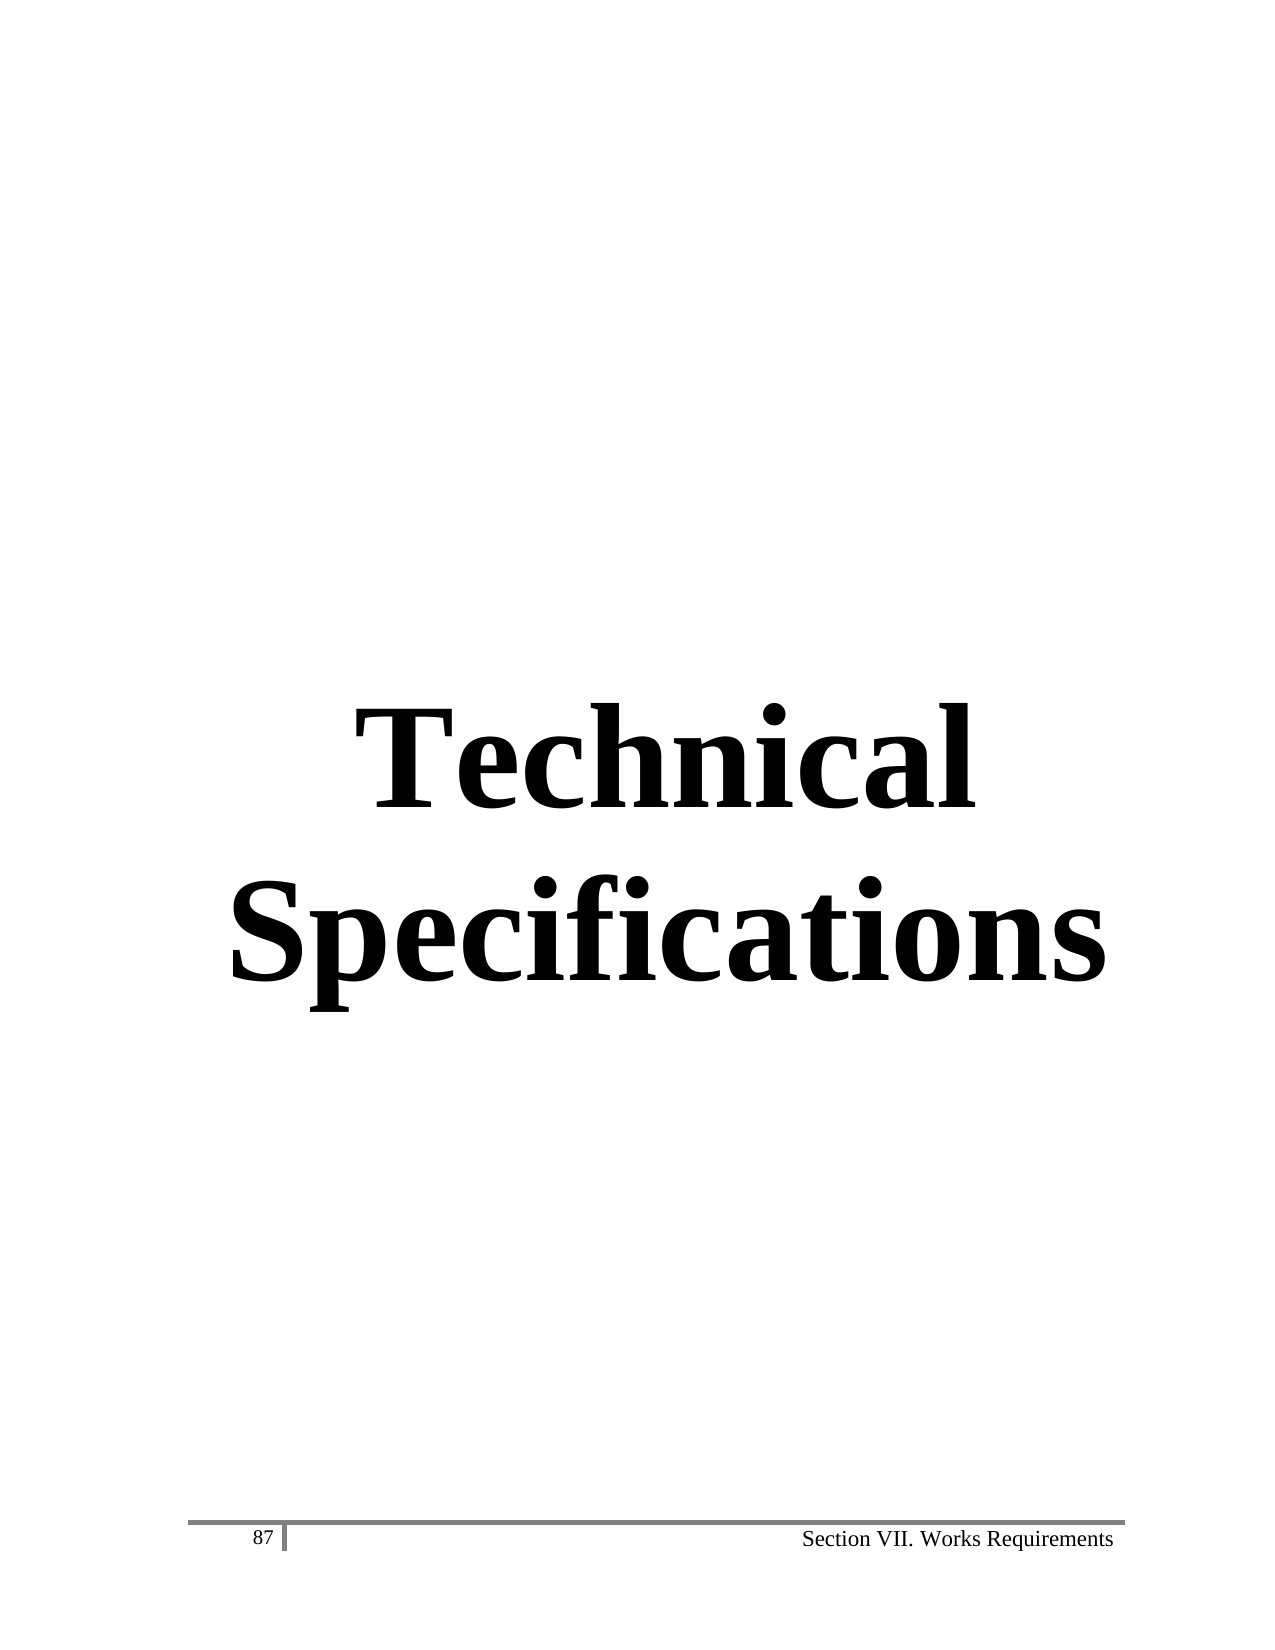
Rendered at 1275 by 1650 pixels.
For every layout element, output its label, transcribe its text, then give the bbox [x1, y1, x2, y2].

table_header Technical Specifications [188, 150, 1146, 1012]
